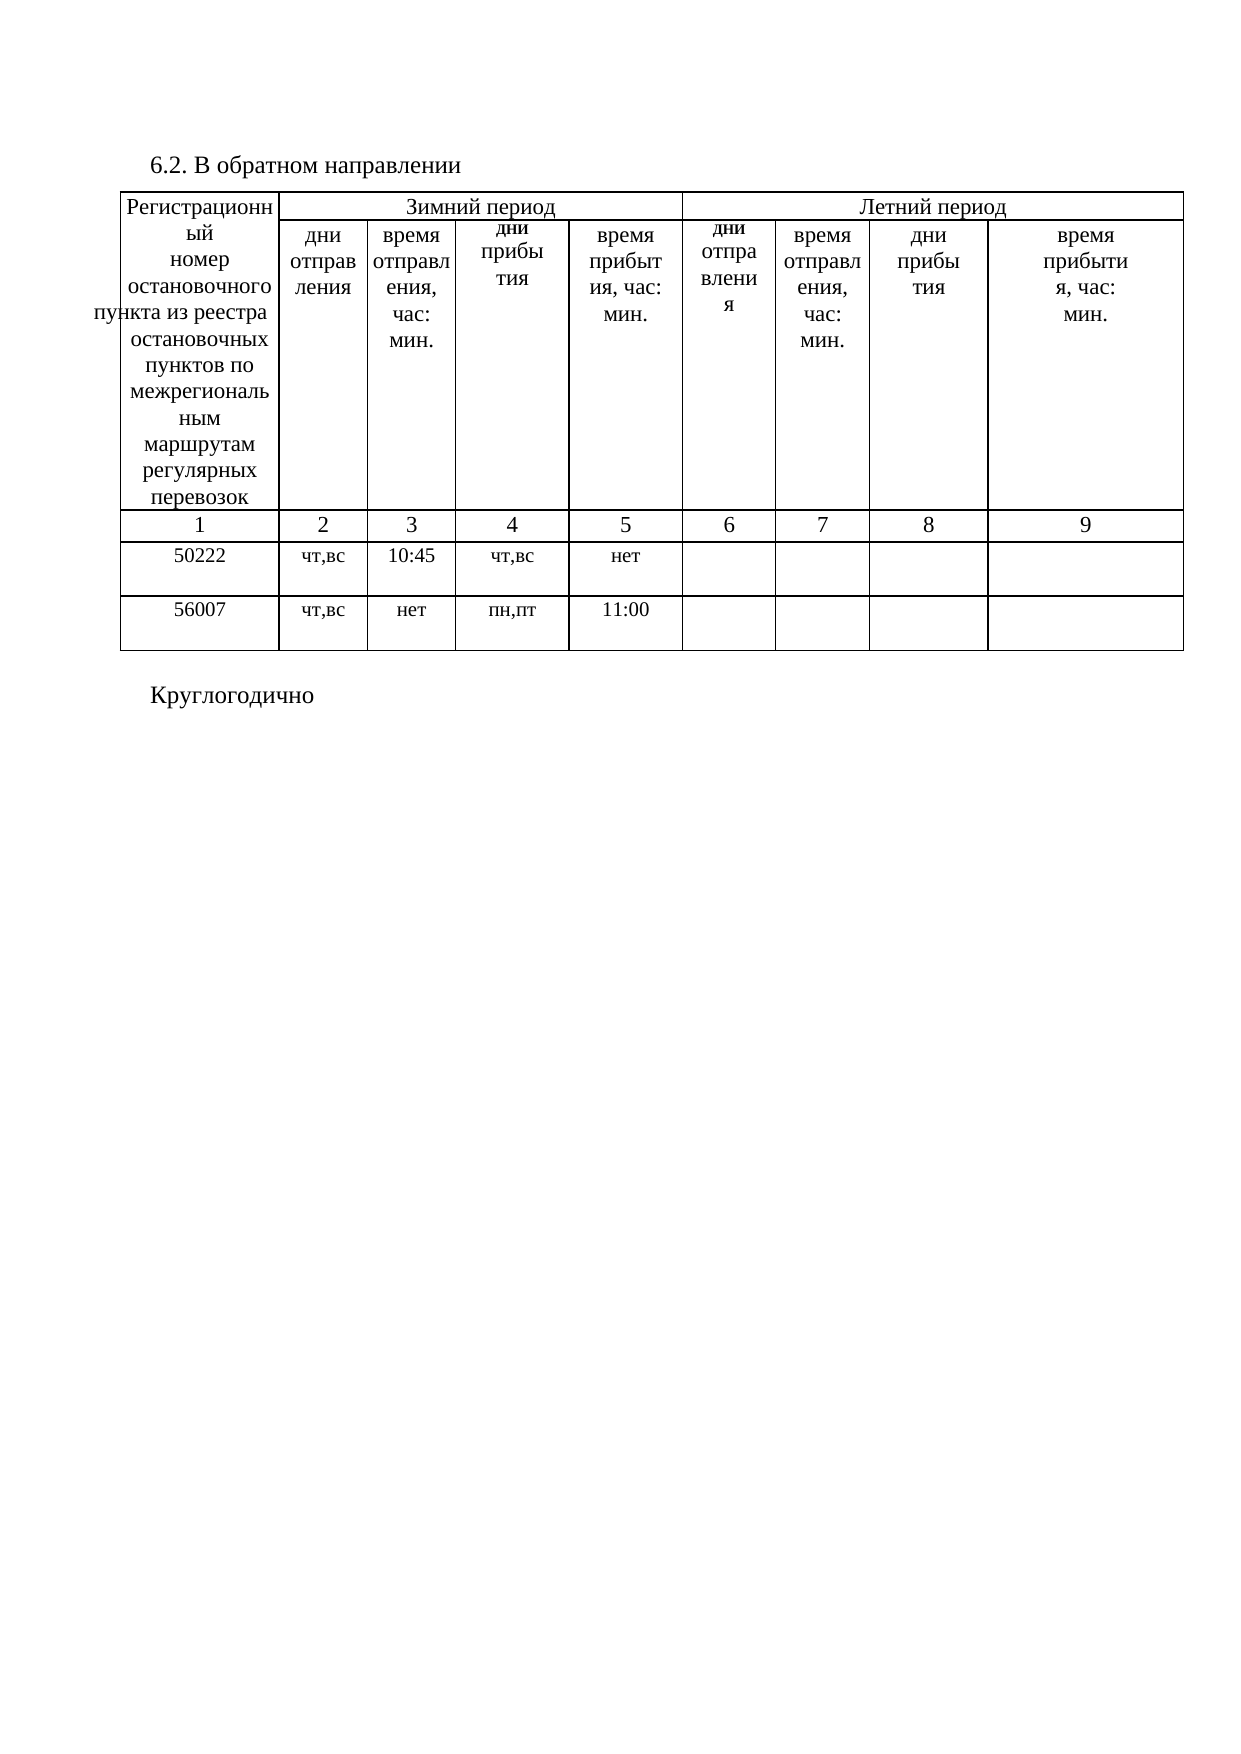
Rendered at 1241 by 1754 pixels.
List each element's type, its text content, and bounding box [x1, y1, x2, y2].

table_cell дни прибы тия [870, 221, 987, 509]
table_cell 9 [989, 511, 1183, 541]
table_cell 50222 [121, 543, 278, 595]
table_cell 1 [121, 511, 278, 541]
table_cell 3 [368, 511, 455, 541]
table_cell [870, 597, 987, 650]
table_cell [989, 543, 1183, 595]
table_cell чт,вс [456, 543, 568, 595]
table_cell пн,пт [456, 597, 568, 650]
table_cell чт,вс [280, 543, 367, 595]
table_cell 2 [280, 511, 367, 541]
text 6.2. В обратном направлении [150, 150, 1090, 179]
table_cell 4 [456, 511, 568, 541]
table_cell время прибыти я, час: мин. [989, 221, 1183, 509]
table_cell 11:00 [570, 597, 682, 650]
table_cell [989, 597, 1183, 650]
table_header Летний период [683, 193, 1183, 219]
table_cell время отправл ения, час: мин. [368, 221, 455, 509]
text Круглогодично [150, 680, 1090, 709]
table_cell нет [570, 543, 682, 595]
table_cell дни отправ ления [280, 221, 367, 509]
table_cell нет [368, 597, 455, 650]
table_cell 8 [870, 511, 987, 541]
table_cell 7 [776, 511, 869, 541]
table_cell 6 [683, 511, 775, 541]
table_cell [776, 543, 869, 595]
table_cell [870, 543, 987, 595]
table_header Зимний период [280, 193, 682, 219]
table_cell ДНИ прибы тия [456, 221, 568, 509]
table_cell 10:45 [368, 543, 455, 595]
table_cell [683, 597, 775, 650]
table_cell время отправл ения, час: мин. [776, 221, 869, 509]
table_header Регистрационный номер остановочного пункта из реестра остановочных пунктов по межрегиональным маршрутам регулярных перевозок [121, 193, 278, 509]
table_cell [776, 597, 869, 650]
table_cell 5 [570, 511, 682, 541]
table_cell чт,вс [280, 597, 367, 650]
table_cell 56007 [121, 597, 278, 650]
table_cell ДНИ отпра влени я [683, 221, 775, 509]
table_cell [683, 543, 775, 595]
table_cell время прибыт ия, час: мин. [570, 221, 682, 509]
